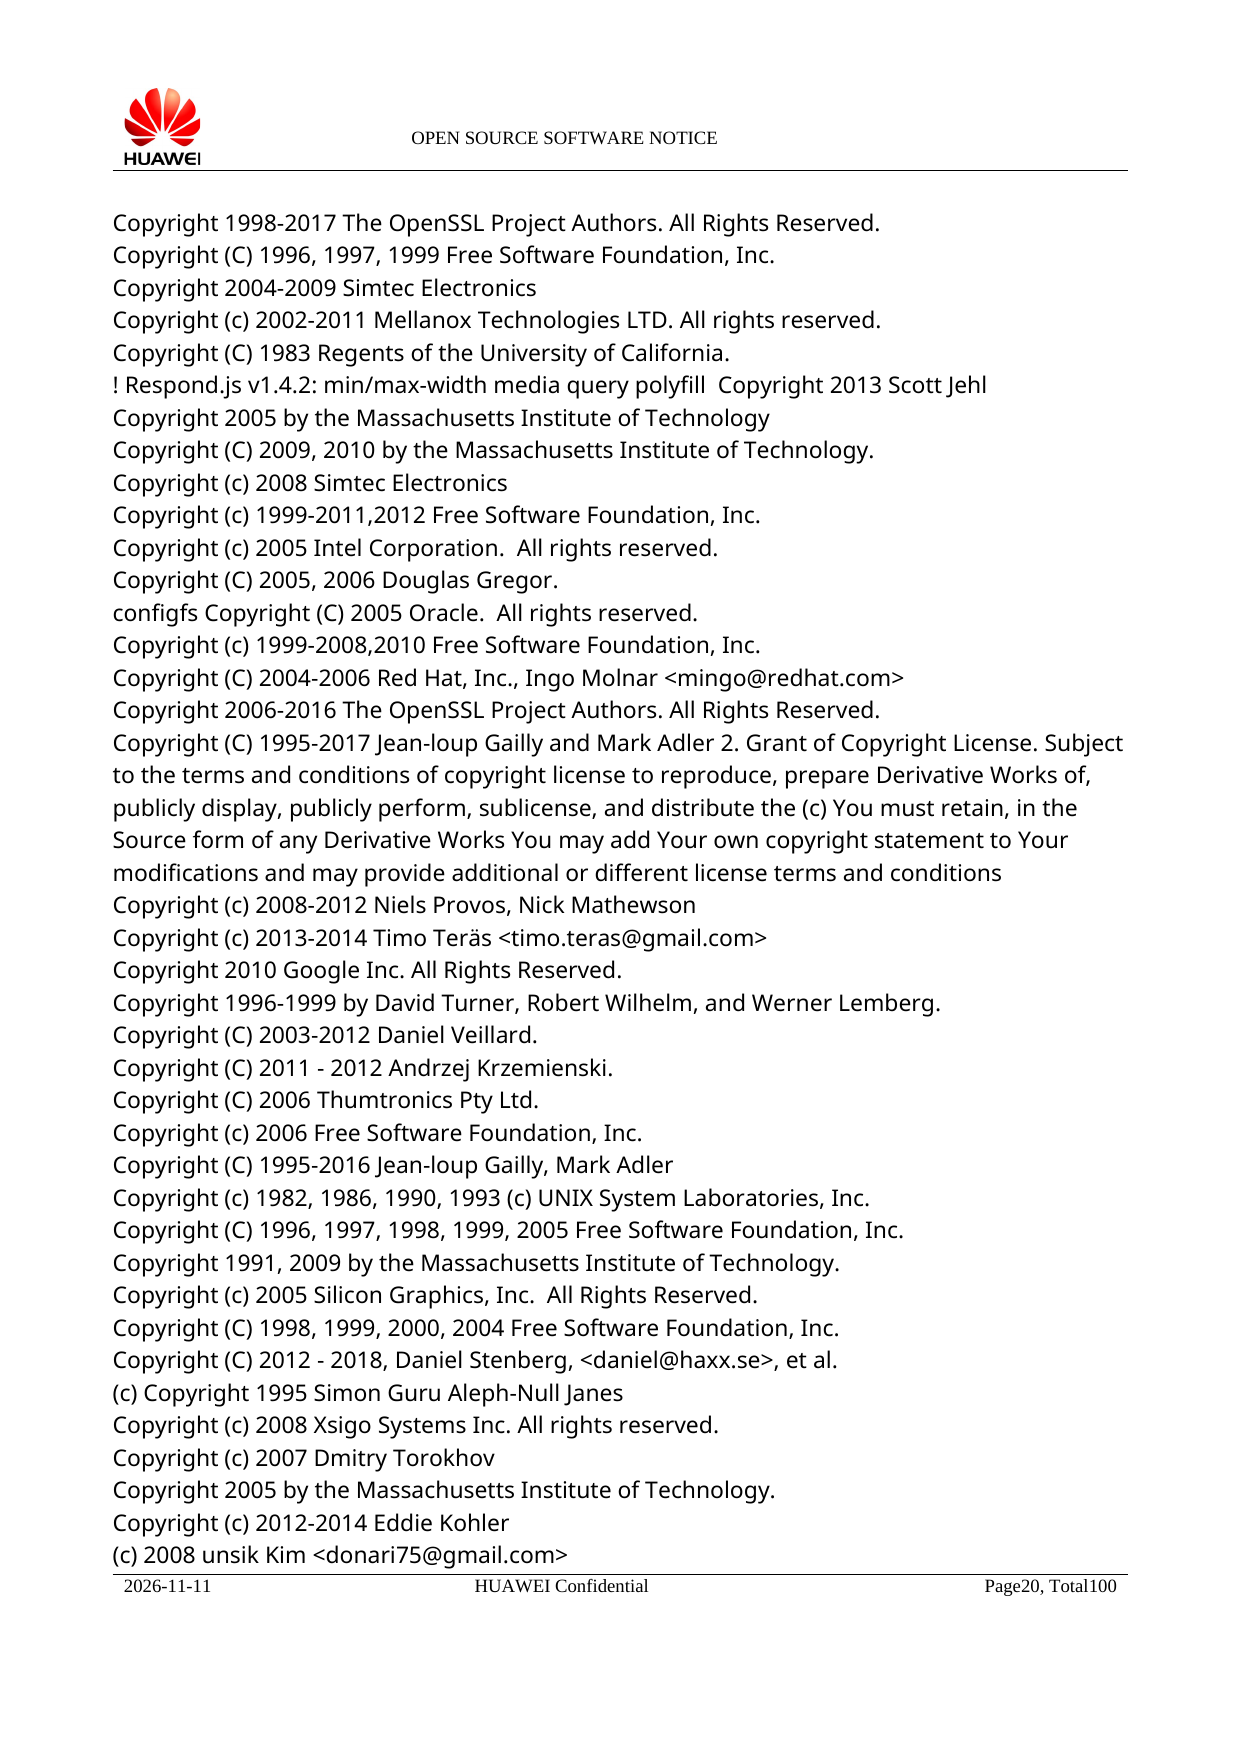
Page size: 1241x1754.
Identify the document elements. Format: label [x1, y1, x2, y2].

picture [124, 88, 201, 165]
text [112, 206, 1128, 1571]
